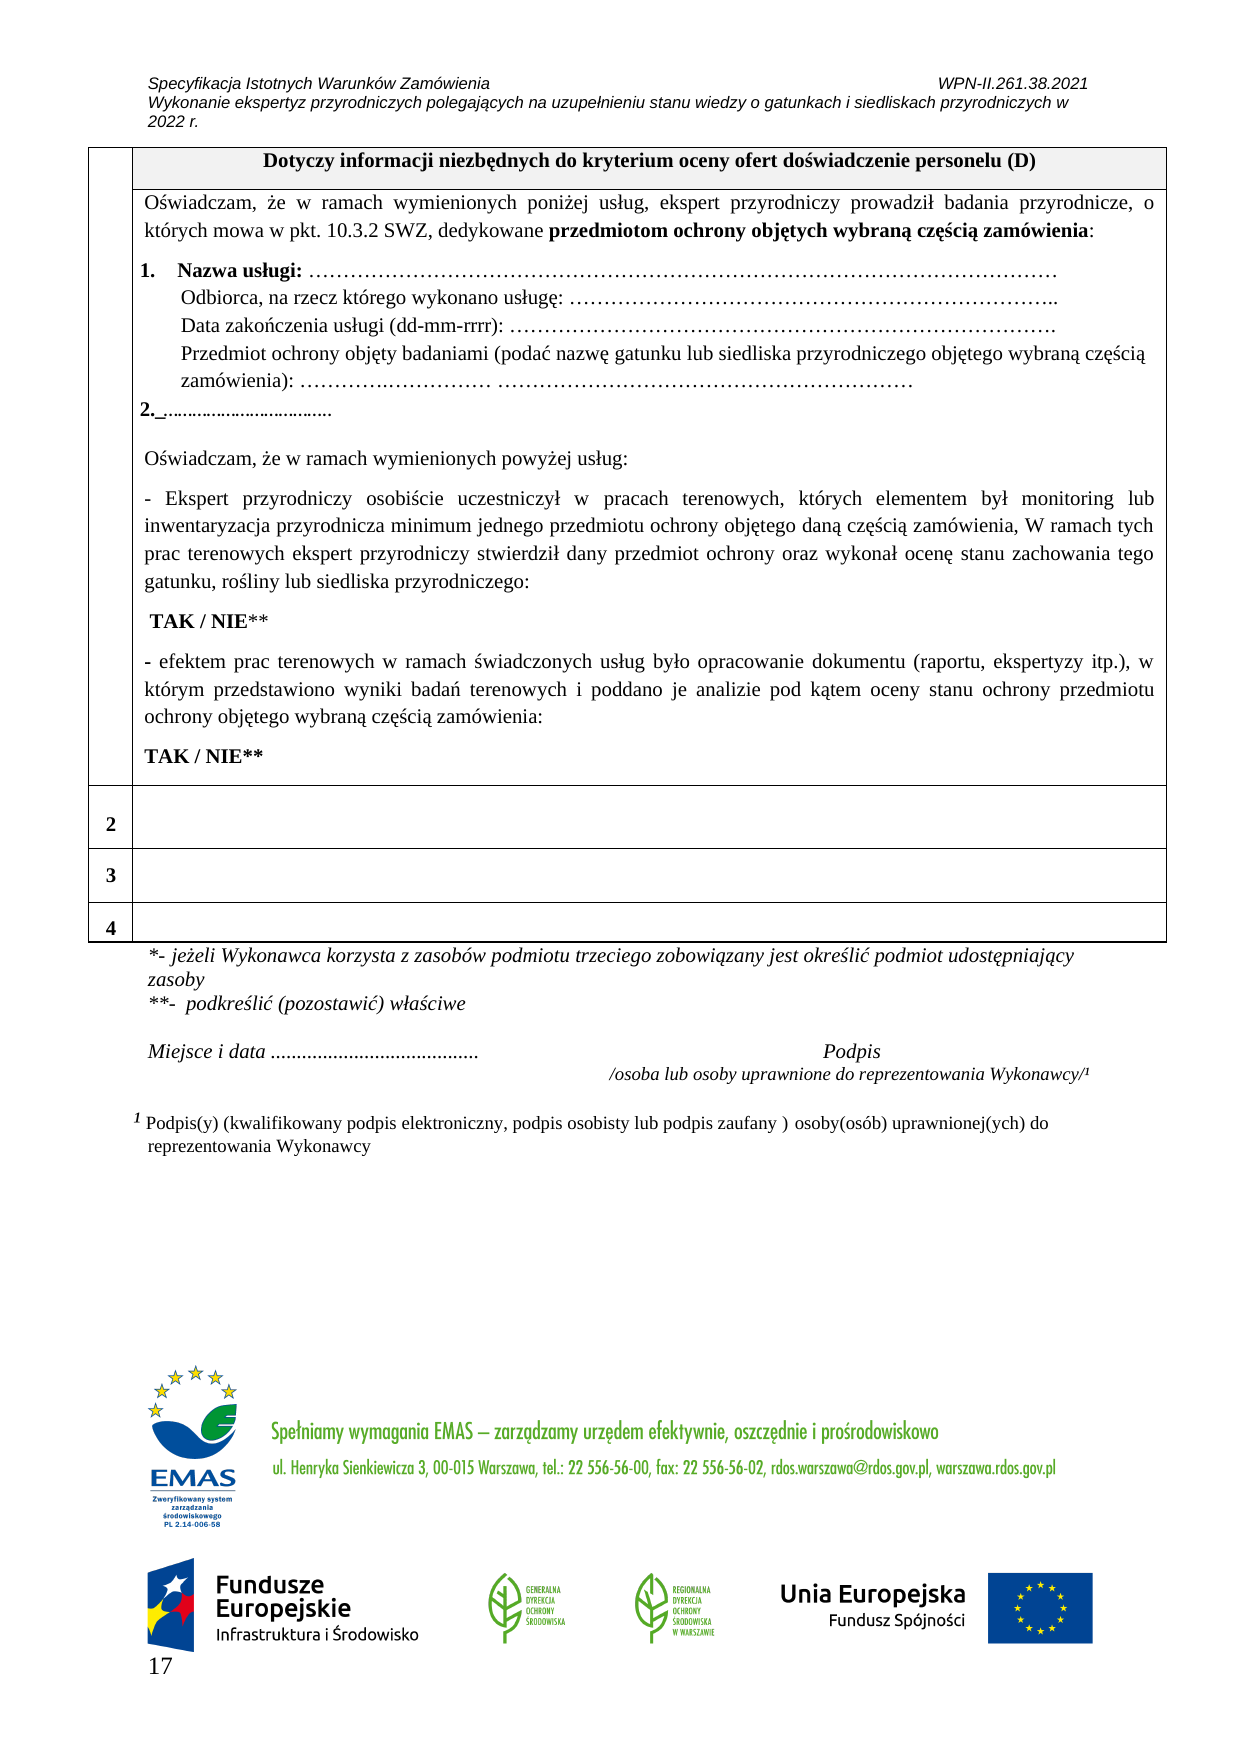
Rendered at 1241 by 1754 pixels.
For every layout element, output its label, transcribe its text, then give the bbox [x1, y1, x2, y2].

text **- podkreślić (pozostawić) właściwe [148, 991, 1092, 1015]
table_cell 4 [89, 903, 132, 941]
text /osoba lub osoby uprawnione do reprezentowania Wykonawcy/¹ [148, 1063, 1092, 1084]
table_cell [133, 786, 1166, 848]
table_cell 2 [89, 786, 132, 848]
table_cell Część b Dotyczy informacji niezbędnych do kryterium oceny ofert doświadczenie personelu (D) [133, 148, 1166, 189]
table_cell [133, 849, 1166, 902]
table_cell 3 [89, 849, 132, 902]
table_cell [133, 903, 1166, 941]
table_cell Oświadczam, że w ramach wymienionych poniżej usług, ekspert przyrodniczy prowadził badania przyrodnicze, o których mowa w pkt. 10.3.2 SWZ, dedykowane przedmiotom ochrony objętych wybraną częścią zamówienia: Nazwa usługi: ……………………………………………………………………………………………… Odbiorca, na rzecz którego wykonano usługę: …………………………………………………………….. Data zakończenia usługi (dd-mm-rrrr): ……………………………………………………………………. Przedmiot ochrony objęty badaniami (podać nazwę gatunku lub siedliska przyrodniczego objętego wybraną częścią zamówienia): ………….…………… …………………………………………………… …………………………….. Oświadczam, że w ramach wymienionych powyżej usług: - Ekspert przyrodniczy osobiście uczestniczył w pracach terenowych, których elementem był monitoring lub inwentaryzacja przyrodnicza minimum jednego przedmiotu ochrony objętego daną częścią zamówienia, W ramach tych prac terenowych ekspert przyrodniczy stwierdził dany przedmiot ochrony oraz wykonał ocenę stanu zachowania tego gatunku, rośliny lub siedliska przyrodniczego: TAK / NIE** - efektem prac terenowych w ramach świadczonych usług było opracowanie dokumentu (raportu, ekspertyzy itp.), w którym przedstawiono wyniki badań terenowych i poddano je analizie pod kątem oceny stanu ochrony przedmiotu ochrony objętego wybraną częścią zamówienia: TAK / NIE** [133, 190, 1166, 784]
text *- jeżeli Wykonawca korzysta z zasobów podmiotu trzeciego zobowiązany jest określić podmiot udostępniający zasoby [148, 943, 1092, 991]
picture [147, 1558, 1093, 1652]
picture [147, 1364, 1063, 1530]
text Miejsce i data ........................................ Podpis [148, 1039, 1092, 1063]
text ¹ Podpis(y) (kwalifikowany podpis elektroniczny, podpis osobisty lub podpis zaufany ) osoby(osób) uprawnionej(ych) do reprezentowania Wykonawcy [133, 1106, 1092, 1156]
